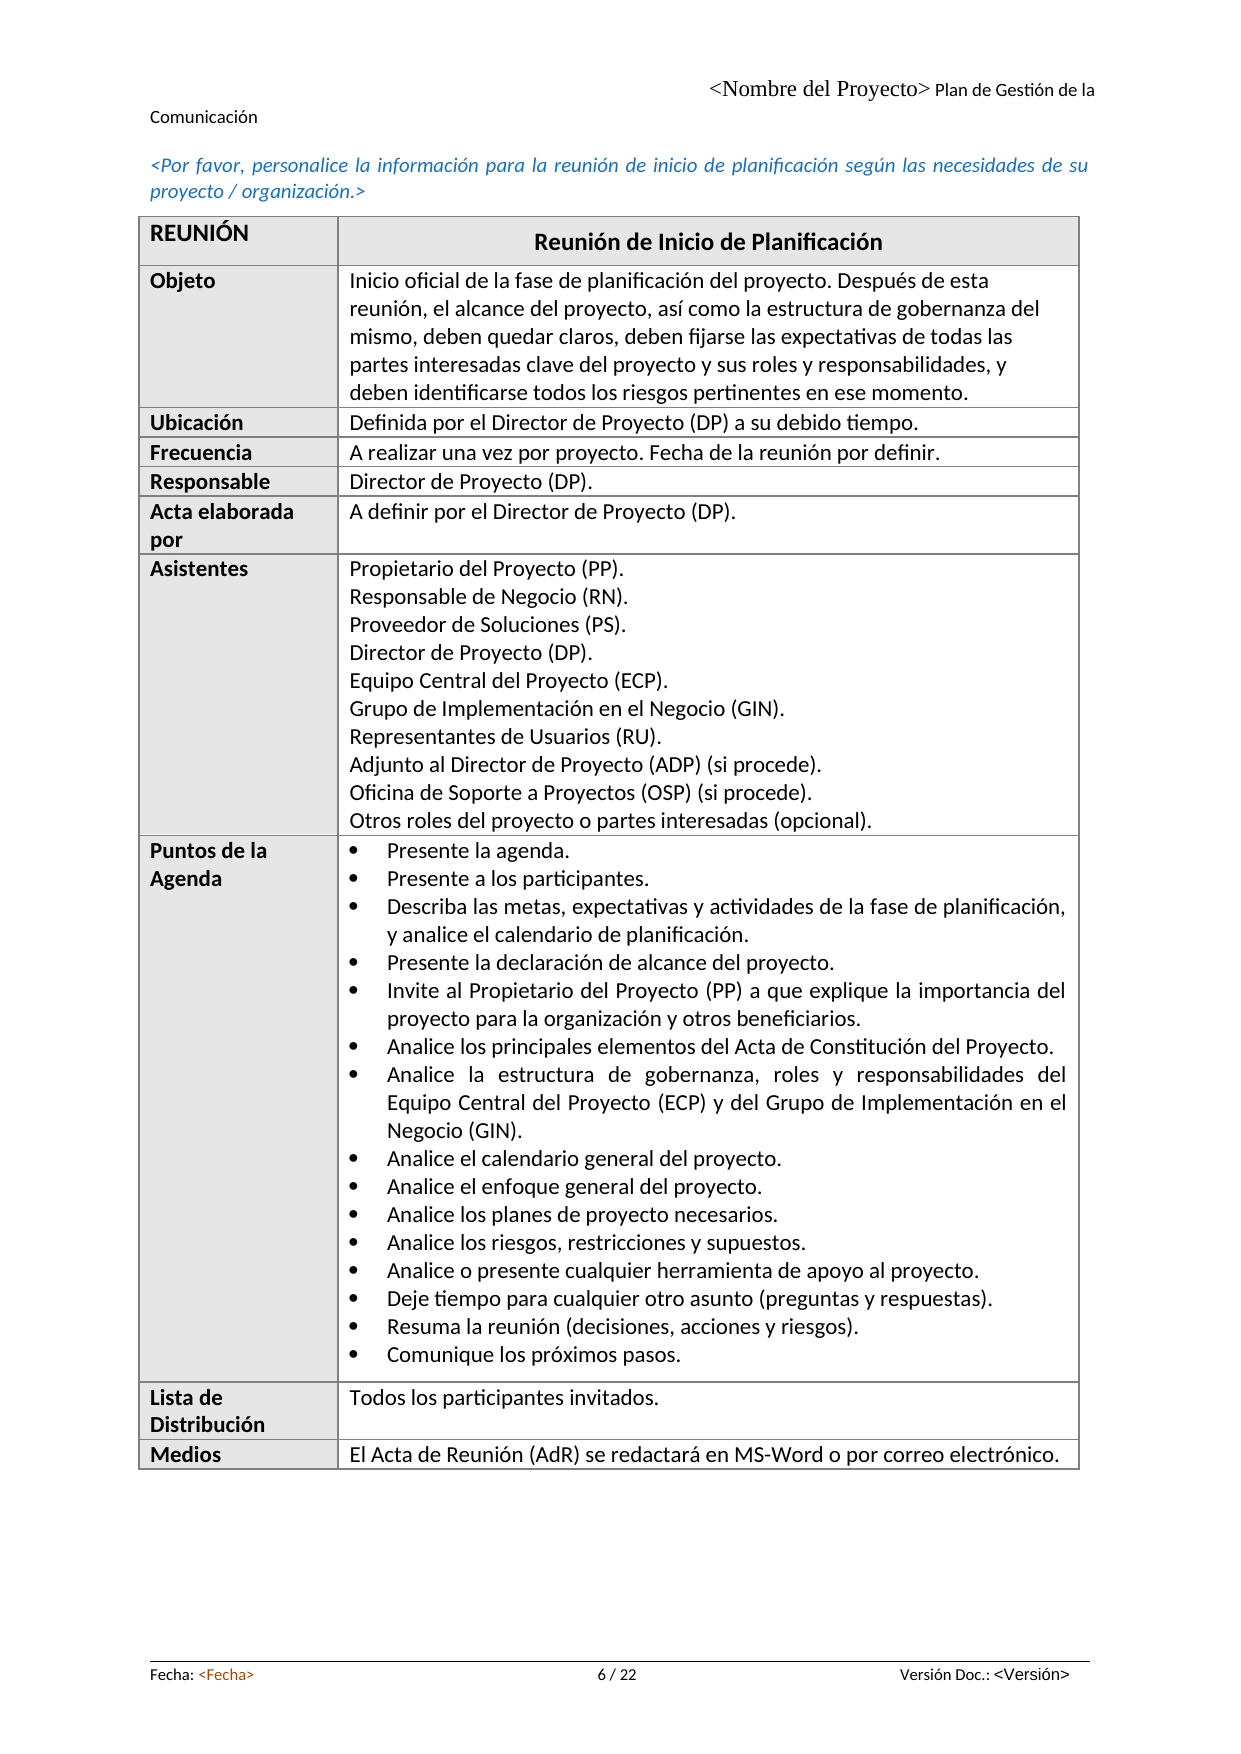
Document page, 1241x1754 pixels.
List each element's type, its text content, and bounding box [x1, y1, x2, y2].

table_cell Todos los participantes invitados. [339, 1383, 1078, 1439]
table_cell Objeto [140, 266, 337, 406]
table_header Reunión de Inicio de Planificación [339, 217, 1078, 265]
table_cell Asistentes [140, 555, 337, 834]
table_header REUNIÓN [140, 217, 337, 265]
table_cell El Acta de Reunión (AdR) se redactará en MS-Word o por correo electrónico. [339, 1440, 1078, 1468]
table_cell Medios [140, 1440, 337, 1468]
table_cell Propietario del Proyecto (PP). Responsable de Negocio (RN). Proveedor de Soluciones (PS). Director de Proyecto (DP). Equipo Central del Proyecto (ECP). Grupo de Implementación en el Negocio (GIN). Representantes de Usuarios (RU). Adjunto al Director de Proyecto (ADP) (si procede). Oficina de Soporte a Proyectos (OSP) (si procede). Otros roles del proyecto o partes interesadas (opcional). [339, 555, 1078, 834]
table_cell Ubicación [140, 408, 337, 436]
table_cell A definir por el Director de Proyecto (DP). [339, 497, 1078, 553]
table_cell Inicio oficial de la fase de planificación del proyecto. Después de esta reunión, el alcance del proyecto, así como la estructura de gobernanza del mismo, deben quedar claros, deben fijarse las expectativas de todas las partes interesadas clave del proyecto y sus roles y responsabilidades, y deben identificarse todos los riesgos pertinentes en ese momento. [339, 266, 1078, 406]
table_cell Definida por el Director de Proyecto (DP) a su debido tiempo. [339, 408, 1078, 436]
text <Por favor, personalice la información para la reunión de inicio de planificación según las necesidades de su proyecto / organización.> [150, 152, 1090, 203]
table_cell Acta elaborada por [140, 497, 337, 553]
table_cell Responsable [140, 467, 337, 495]
table_cell Presente la agenda. Presente a los participantes. Describa las metas, expectativas y actividades de la fase de planificación, y analice el calendario de planificación. Presente la declaración de alcance del proyecto. Invite al Propietario del Proyecto (PP) a que explique la importancia del proyecto para la organización y otros beneficiarios. Analice los principales elementos del Acta de Constitución del Proyecto. Analice la estructura de gobernanza, roles y responsabilidades del Equipo Central del Proyecto (ECP) y del Grupo de Implementación en el Negocio (GIN). Analice el calendario general del proyecto. Analice el enfoque general del proyecto. Analice los planes de proyecto necesarios. Analice los riesgos, restricciones y supuestos. Analice o presente cualquier herramienta de apoyo al proyecto. Deje tiempo para cualquier otro asunto (preguntas y respuestas). Resuma la reunión (decisiones, acciones y riesgos). Comunique los próximos pasos. [339, 836, 1078, 1381]
table_cell Director de Proyecto (DP). [339, 467, 1078, 495]
table_cell A realizar una vez por proyecto. Fecha de la reunión por definir. [339, 438, 1078, 466]
table_cell Lista de Distribución [140, 1383, 337, 1439]
table_cell Frecuencia [140, 438, 337, 466]
table_cell Puntos de la Agenda [140, 836, 337, 1381]
